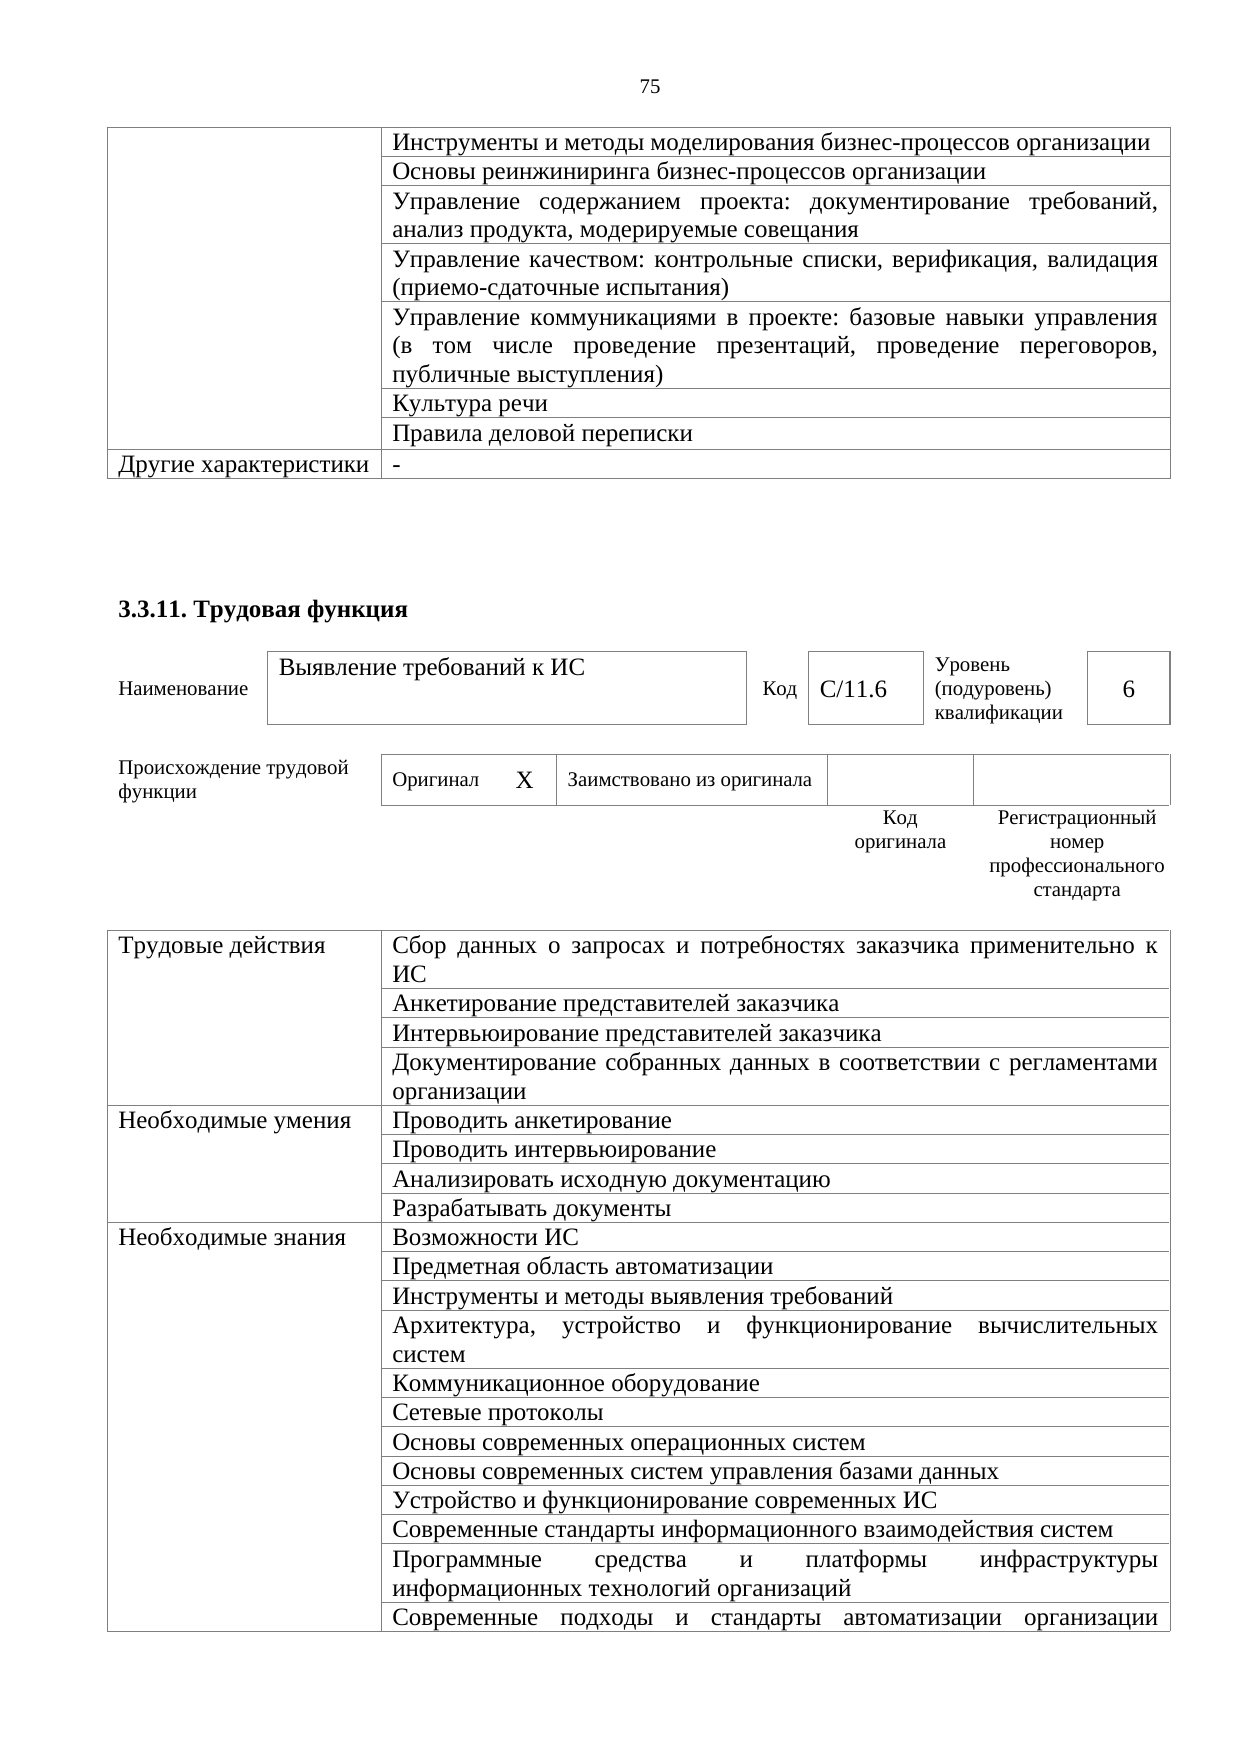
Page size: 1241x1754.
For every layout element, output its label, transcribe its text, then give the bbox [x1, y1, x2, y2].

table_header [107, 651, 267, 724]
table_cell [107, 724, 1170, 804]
subtitle 3.3.11. Трудовая функция [118, 594, 1181, 622]
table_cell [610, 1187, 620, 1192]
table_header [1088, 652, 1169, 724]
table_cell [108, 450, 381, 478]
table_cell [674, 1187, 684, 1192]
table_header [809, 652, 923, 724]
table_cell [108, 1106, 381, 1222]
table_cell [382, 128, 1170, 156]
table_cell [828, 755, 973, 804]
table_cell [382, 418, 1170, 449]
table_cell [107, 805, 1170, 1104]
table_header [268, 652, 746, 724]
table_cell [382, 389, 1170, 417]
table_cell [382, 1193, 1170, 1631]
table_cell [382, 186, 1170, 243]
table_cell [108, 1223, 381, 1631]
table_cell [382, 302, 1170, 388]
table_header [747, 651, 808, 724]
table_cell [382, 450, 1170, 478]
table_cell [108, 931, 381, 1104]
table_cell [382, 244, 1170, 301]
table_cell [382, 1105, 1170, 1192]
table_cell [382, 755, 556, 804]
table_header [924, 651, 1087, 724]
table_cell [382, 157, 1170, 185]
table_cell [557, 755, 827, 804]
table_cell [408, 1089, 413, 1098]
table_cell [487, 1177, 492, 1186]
